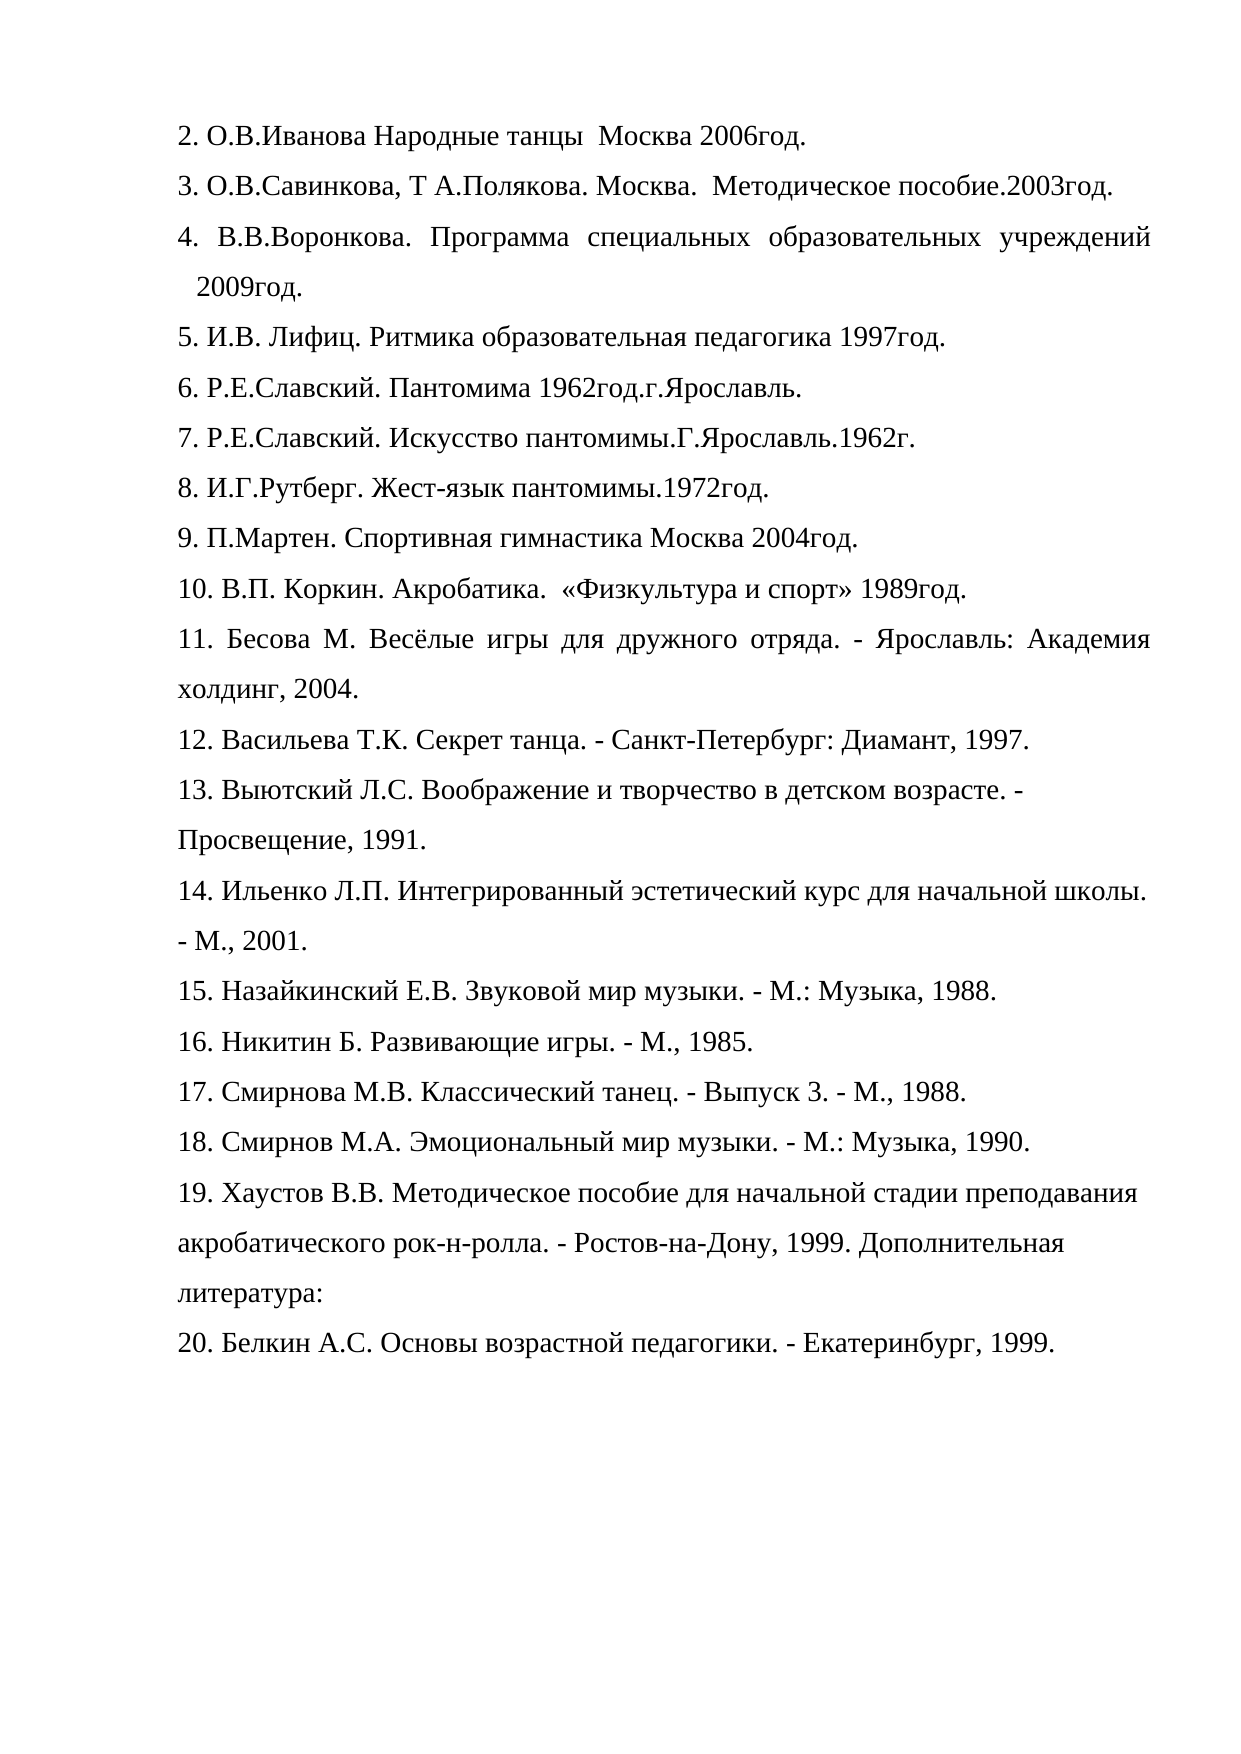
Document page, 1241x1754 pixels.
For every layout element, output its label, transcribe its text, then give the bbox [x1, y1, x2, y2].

text 2. О.В.Иванова Народные танцы Москва 2006год. [177, 118, 1152, 152]
text 13. Выютский Л.С. Воображение и творчество в детском возрасте. -Просвещение, 1991. [177, 772, 1152, 856]
text 3. О.В.Савинкова, Т А.Полякова. Москва. Методическое пособие.2003год. [177, 168, 1152, 202]
text 5. И.В. Лифиц. Ритмика образовательная педагогика 1997год. [177, 319, 1152, 353]
text 16. Никитин Б. Развивающие игры. - М., 1985. [177, 1024, 1152, 1057]
text 12. Васильева Т.К. Секрет танца. - Санкт-Петербург: Диамант, 1997. [177, 722, 1152, 755]
text 9. П.Мартен. Спортивная гимнастика Москва 2004год. [177, 521, 1152, 554]
text 7. Р.Е.Славский. Искусство пантомимы.Г.Ярославль.1962г. [177, 420, 1152, 453]
text 17. Смирнова М.В. Классический танец. - Выпуск 3. - М., 1988. [177, 1074, 1152, 1108]
text 14. Ильенко Л.П. Интегрированный эстетический курс для начальной школы. - М., 2001. [177, 873, 1152, 957]
text 19. Хаустов В.В. Методическое пособие для начальной стадии преподавания акробатического рок-н-ролла. - Ростов-на-Дону, 1999. Дополнительная литература: [177, 1175, 1152, 1309]
text 18. Смирнов М.А. Эмоциональный мир музыки. - М.: Музыка, 1990. [177, 1124, 1152, 1158]
text 10. В.П. Коркин. Акробатика. «Физкультура и спорт» 1989год. [177, 571, 1152, 604]
text 20. Белкин А.С. Основы возрастной педагогики. - Екатеринбург, 1999. [177, 1326, 1152, 1359]
text 8. И.Г.Рутберг. Жест-язык пантомимы.1972год. [177, 470, 1152, 504]
text 6. Р.Е.Славский. Пантомима 1962год.г.Ярославль. [177, 370, 1152, 403]
text 11. Бесова М. Весёлые игры для дружного отряда. - Ярославль: Академия холдинг, 2004. [177, 621, 1152, 705]
text 4. В.В.Воронкова. Программа специальных образовательных учреждений 2009год. [177, 219, 1152, 303]
text 15. Назайкинский Е.В. Звуковой мир музыки. - М.: Музыка, 1988. [177, 973, 1152, 1007]
